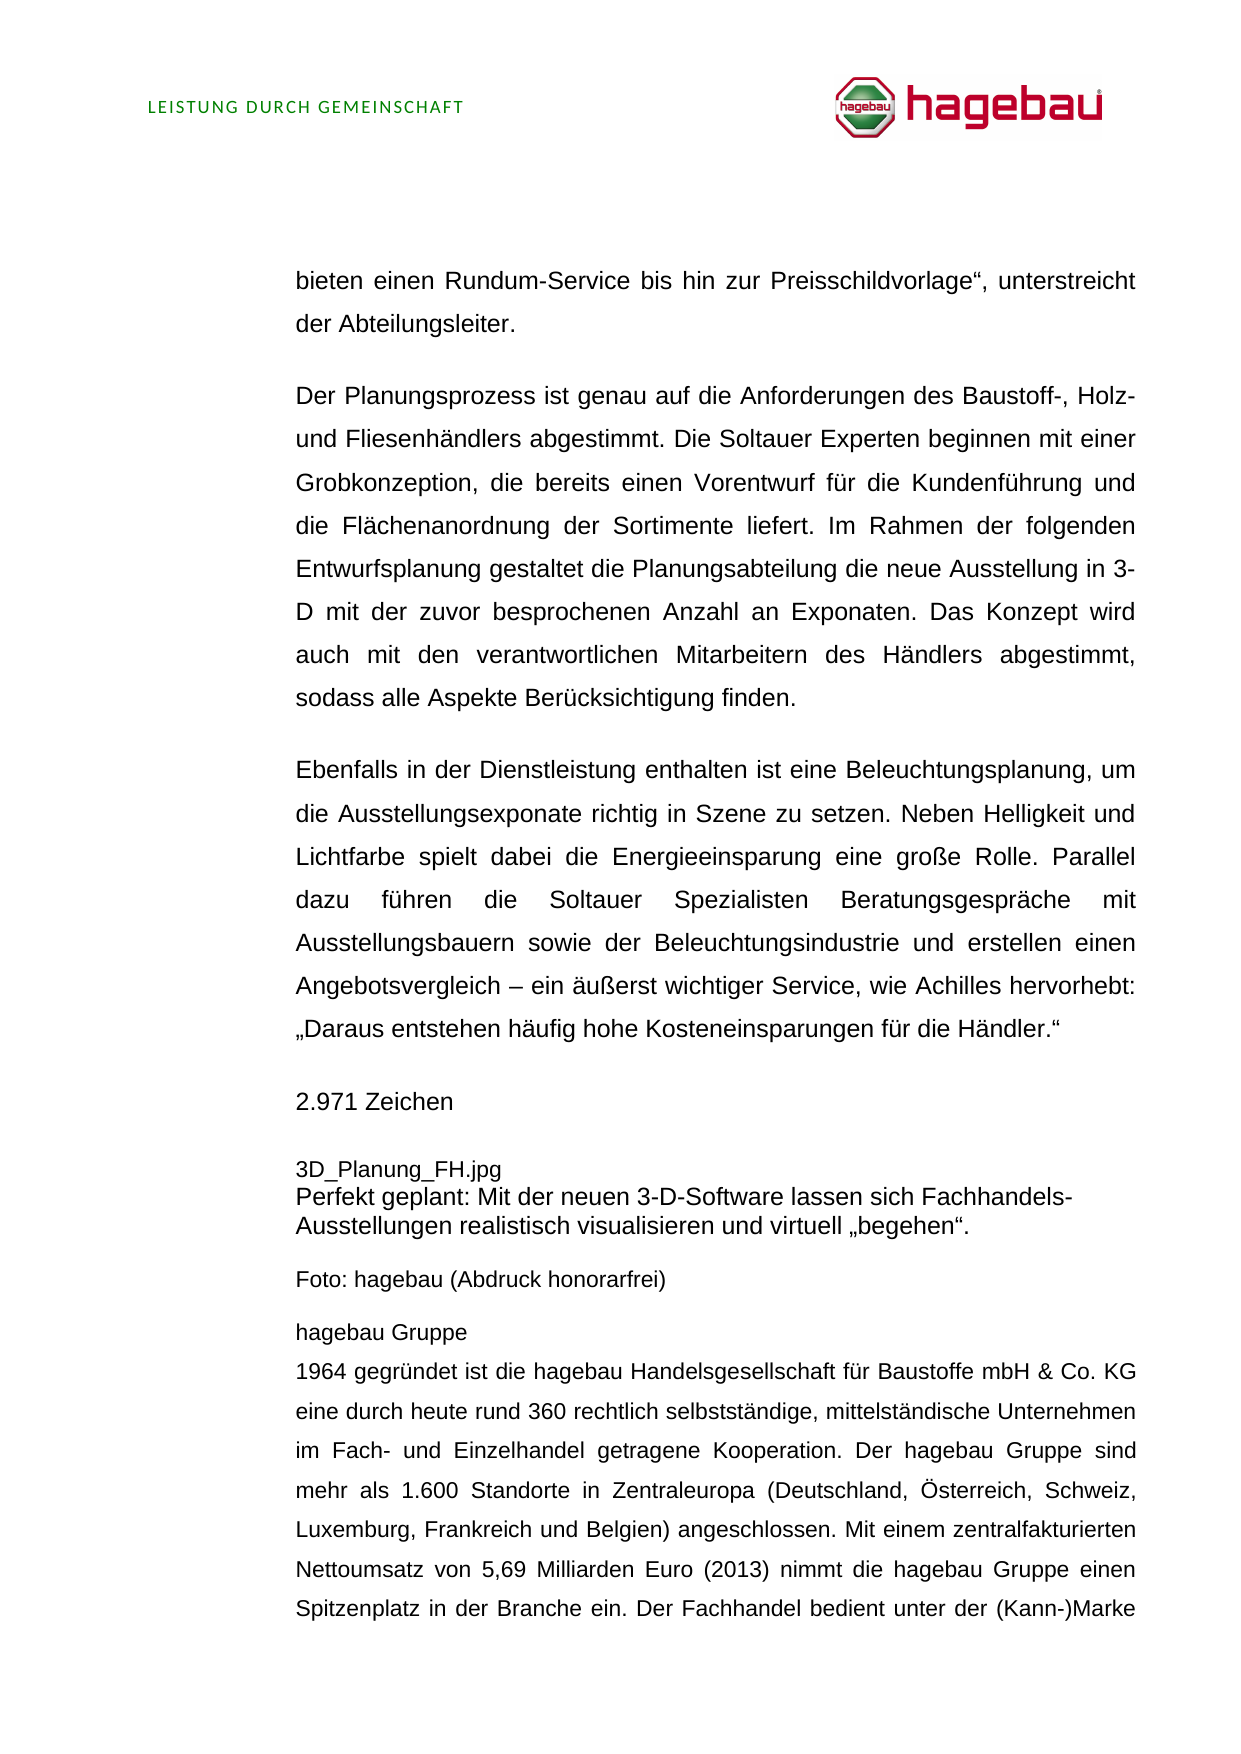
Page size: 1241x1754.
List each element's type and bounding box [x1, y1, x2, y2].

picture [833, 74, 1103, 140]
